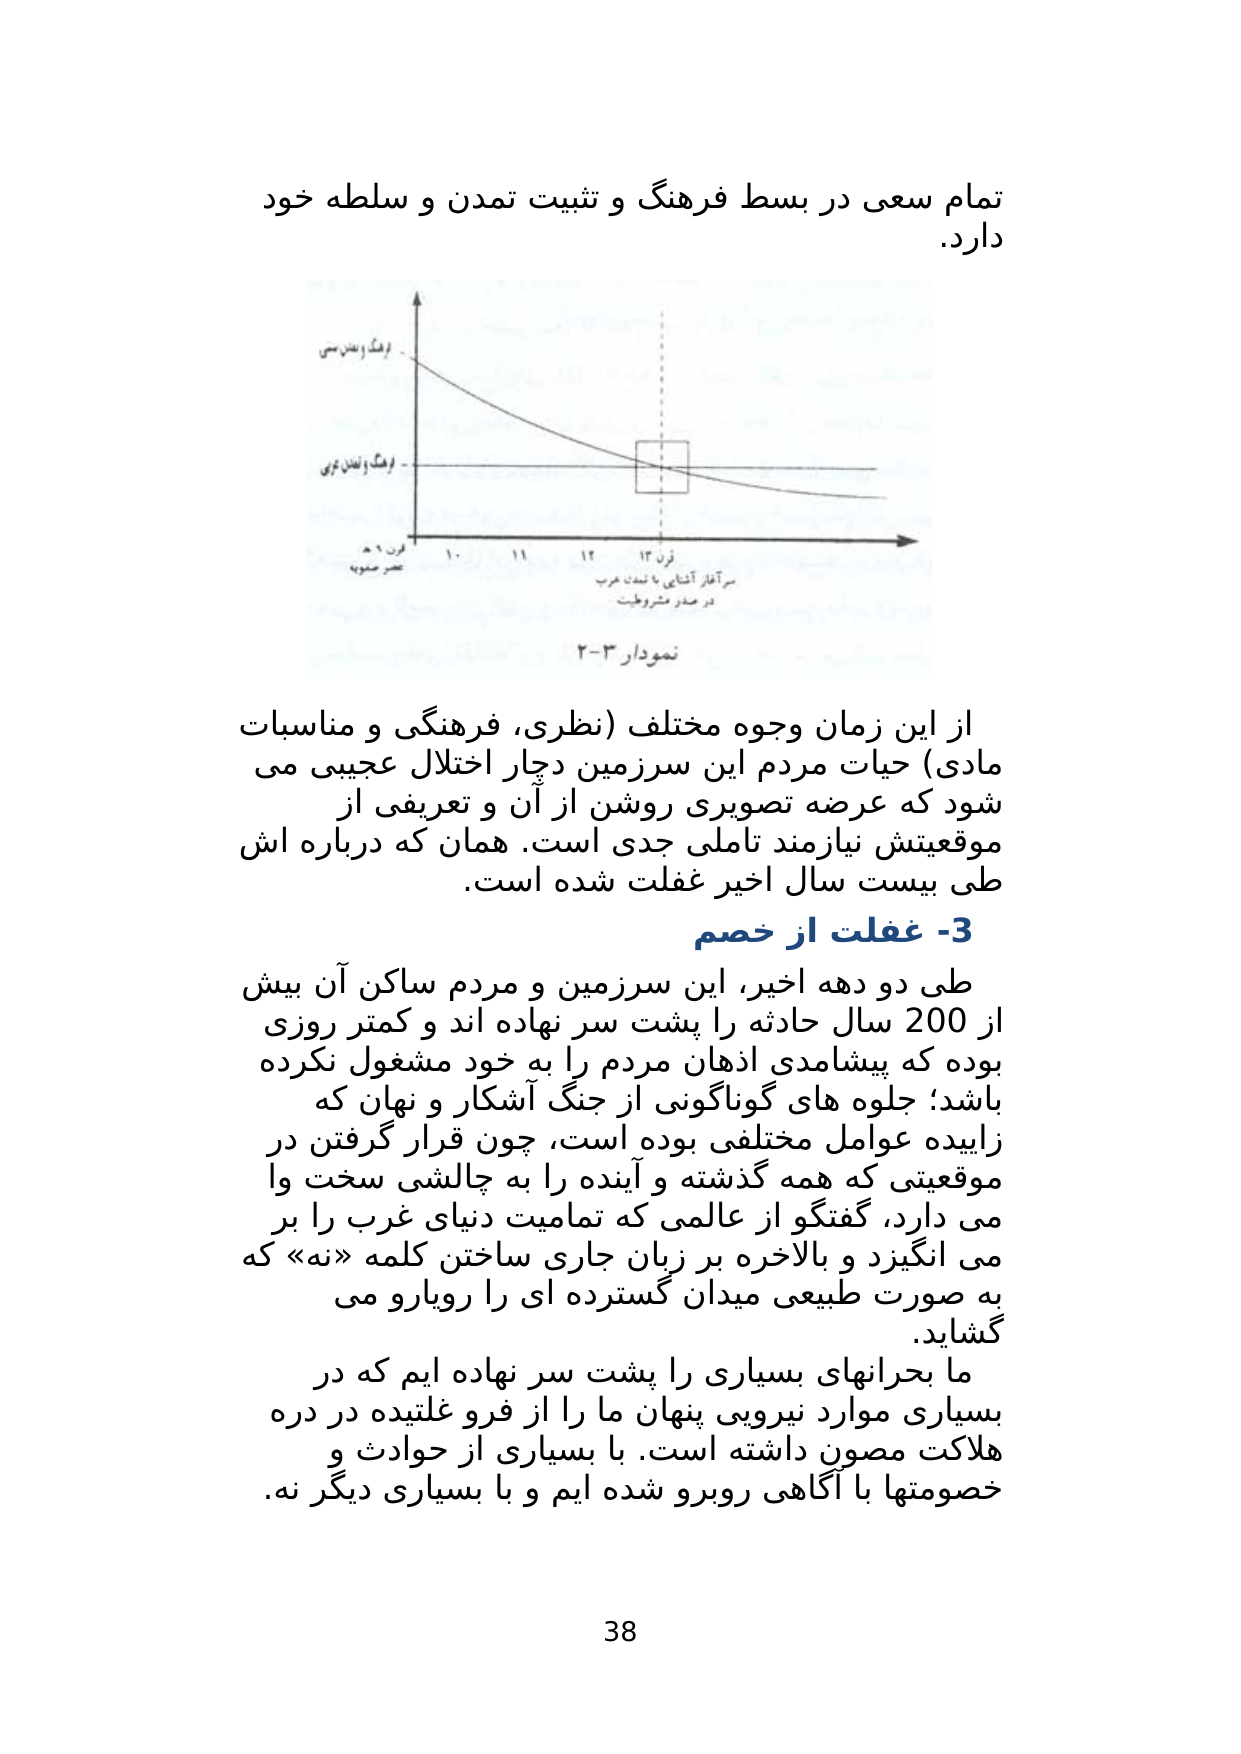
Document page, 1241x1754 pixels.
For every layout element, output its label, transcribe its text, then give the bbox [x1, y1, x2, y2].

picture [307, 280, 933, 680]
text طى دو دهه اخير، اين سرزمين و مردم ساكن آن بيش از 200 سال حادثه را پشت سر نهاده اند و كمتر روزى بوده كه پيشامدى اذهان مردم را به خود مشغول نكرده باشد؛ جلوه هاى گوناگونى از جنگ آشكار و نهان كه زاييده عوامل مختلفى بوده است، چون قرار گرفتن در موقعيتى كه همه گذشته و آينده را به چالشى سخت وا مى دارد، گفتگو از عالمى كه تماميت دنياى غرب را بر مى انگيزد و بالاخره بر زبان جارى ساختن كلمه «نه» كه به صورت طبيعى ميدان گسترده اى را رويارو مى گشايد. [236, 963, 1004, 1352]
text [236, 177, 1004, 255]
text ما بحرانهاى بسيارى را پشت سر نهاده ايم كه در بسيارى موارد نيرويى پنهان ما را از فرو غلتيده در دره هلاكت مصون داشته است. با بسيارى از حوادث و خصومتها با آگاهى روبرو شده ايم و با بسيارى ديگر نه. [236, 1352, 1004, 1507]
text از اين زمان وجوه مختلف (نظرى، فرهنگى و مناسبات مادى) حيات مردم اين سرزمين دچار اختلال عجيبى مى شود كه عرضه تصويرى روشن از آن و تعريفى از موقعيتش نيازمند تاملى جدى است. همان كه درباره اش طى بيست سال اخير غفلت شده است. [236, 705, 1004, 899]
subtitle 3- غفلت از خصم [236, 912, 1004, 951]
